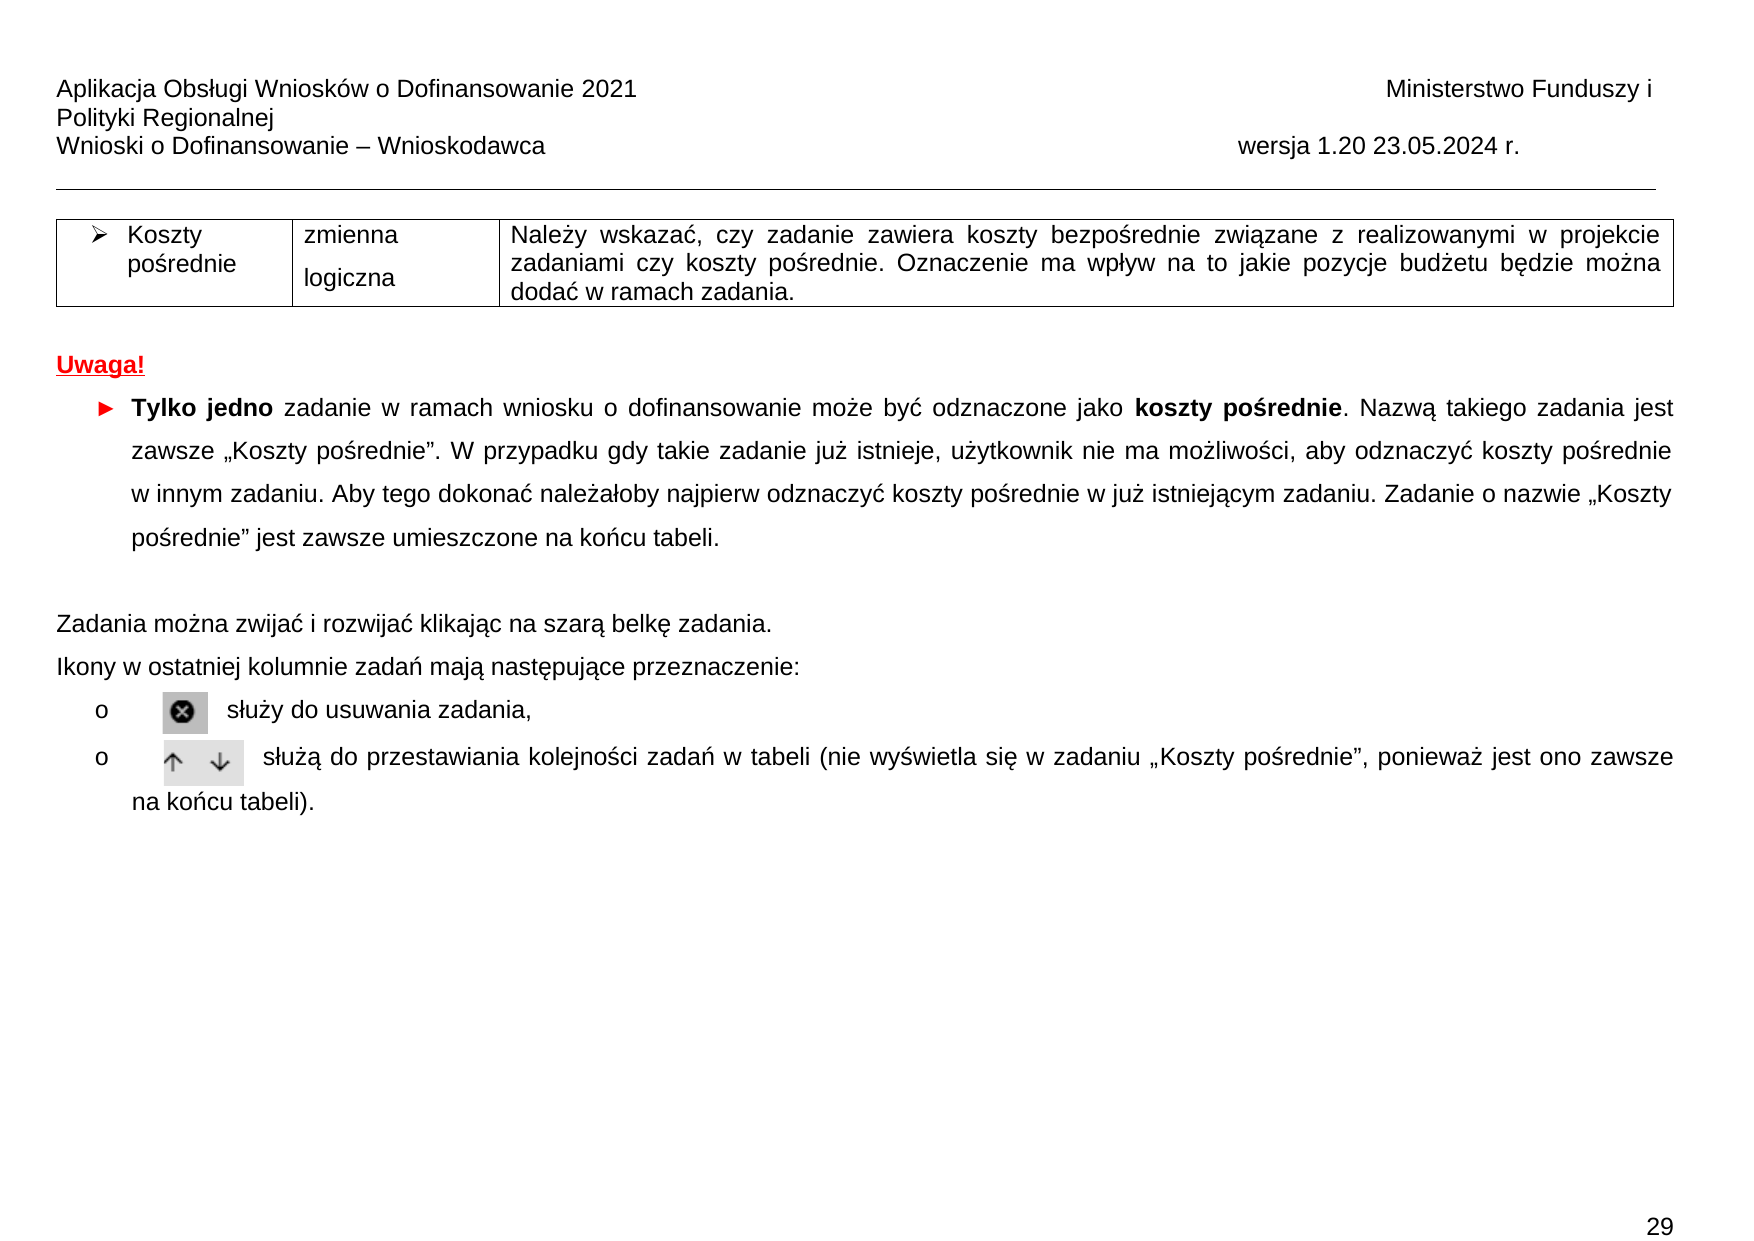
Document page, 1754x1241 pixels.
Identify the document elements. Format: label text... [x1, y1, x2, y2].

table_cell zmienna logiczna [293, 220, 499, 306]
text Uwaga! [56, 350, 1674, 379]
list służy do usuwania zadania, [207, 695, 1674, 726]
picture [162, 740, 243, 783]
list służą do przestawiania kolejności zadań w tabeli (nie wyświetla się w zadaniu „Koszty pośrednie”, ponieważ jest ono zawsze na końcu tabeli). [94, 741, 1674, 816]
table_cell Należy wskazać, czy zadanie zawiera koszty bezpośrednie związane z realizowanymi w projekcie zadaniami czy koszty pośrednie. Oznaczenie ma wpływ na to jakie pozycje budżetu będzie można dodać w ramach zadania. [500, 220, 1673, 306]
text Zadania można zwijać i rozwijać klikając na szarą belkę zadania. [56, 609, 1674, 638]
list Tylko jedno zadanie w ramach wniosku o dofinansowanie może być odznaczone jako koszty pośrednie. Nazwą takiego zadania jest zawsze „Koszty pośrednie”. W przypadku gdy takie zadanie już istnieje, użytkownik nie ma możliwości, aby odznaczyć koszty pośrednie w innym zadaniu. Aby tego dokonać należałoby najpierw odznaczyć koszty pośrednie w już istniejącym zadaniu. Zadanie o nazwie „Koszty pośrednie” jest zawsze umieszczone na końcu tabeli. [94, 393, 1674, 551]
text Ikony w ostatniej kolumnie zadań mają następujące przeznaczenie: [56, 652, 1674, 681]
table_cell Koszty pośrednie [57, 220, 292, 306]
picture [161, 692, 207, 732]
list służy do usuwania zadania, [94, 695, 161, 726]
